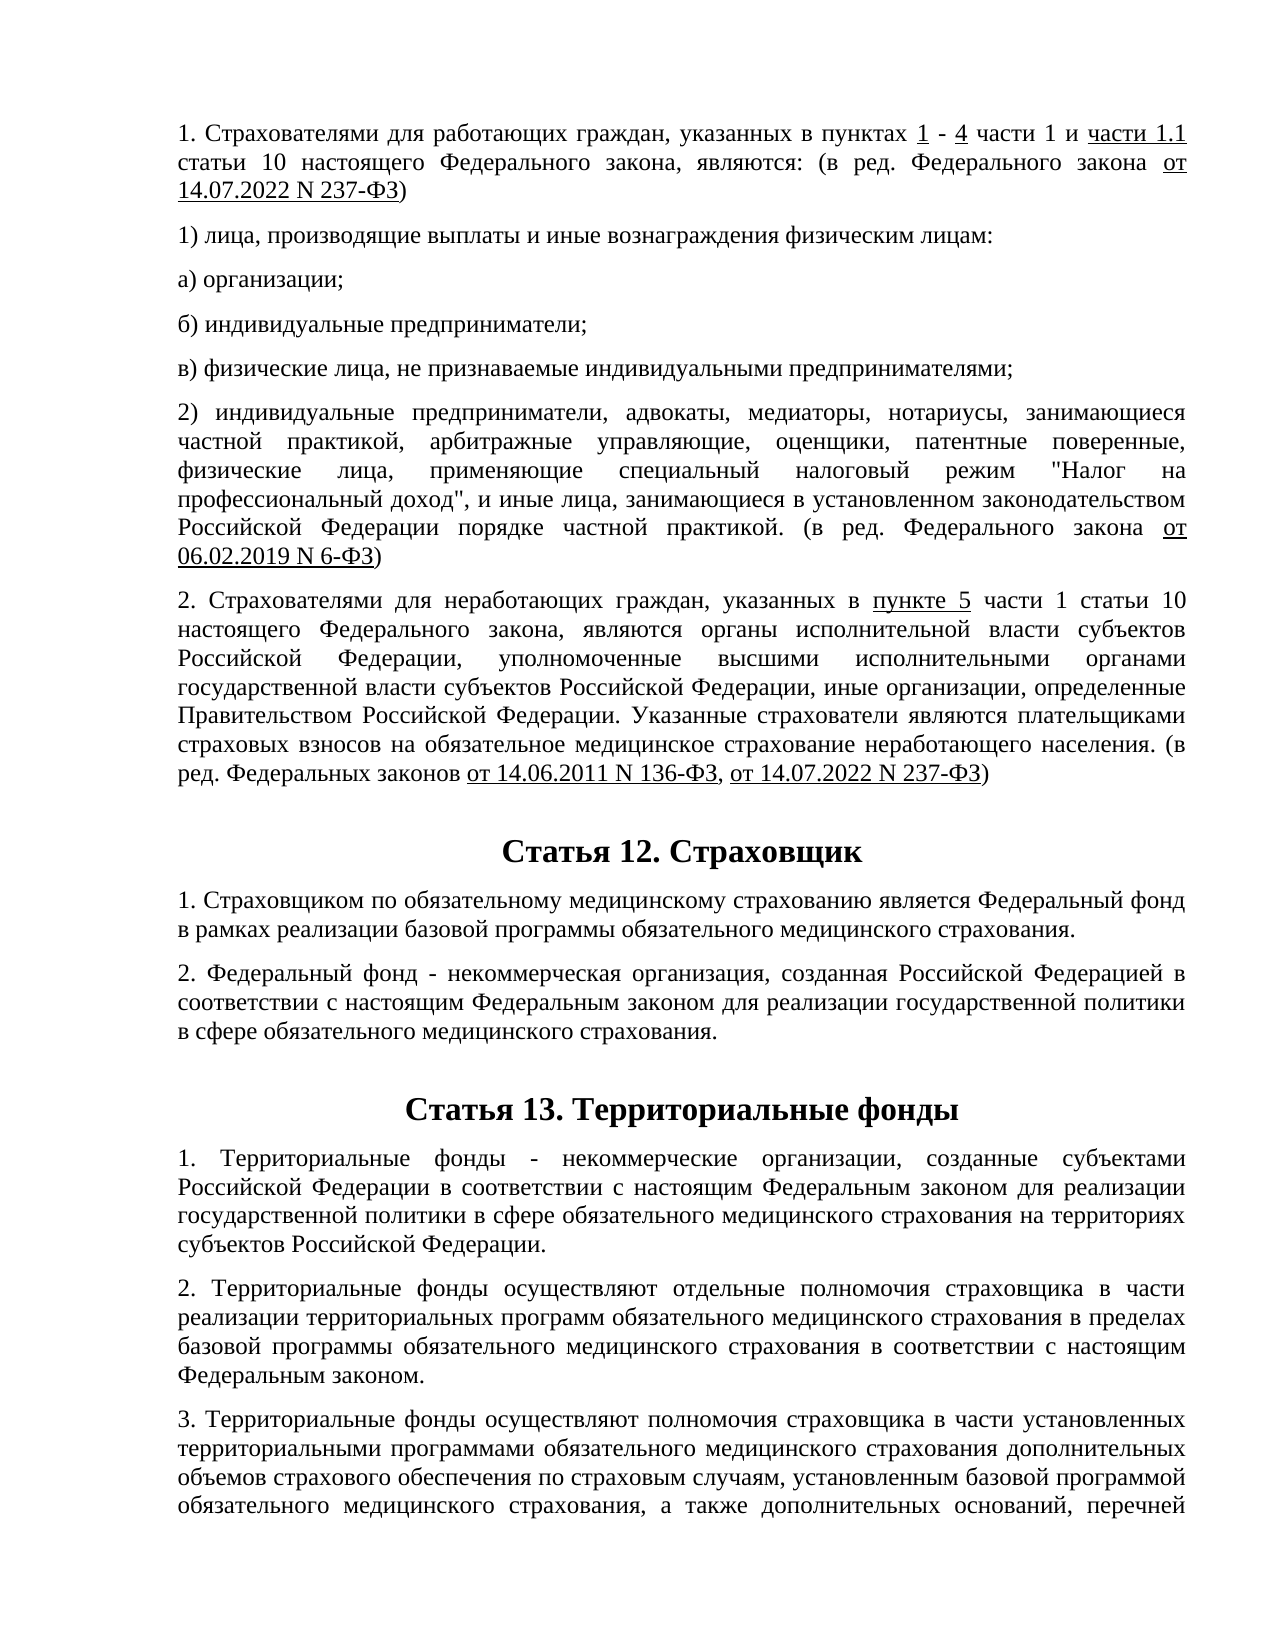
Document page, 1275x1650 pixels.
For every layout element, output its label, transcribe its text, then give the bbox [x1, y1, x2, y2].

text 2) индивидуальные предприниматели, адвокаты, медиаторы, нотариусы, занимающиеся частной практикой, арбитражные управляющие, оценщики, патентные поверенные, физические лица, применяющие специальный налоговый режим "Налог на профессиональный доход", и иные лица, занимающиеся в установленном законодательством Российской Федерации порядке частной практикой. (в ред. Федерального закона от 06.02.2019 N 6-ФЗ) [177, 397, 1186, 570]
text Статья 12. Страховщик [177, 831, 1186, 869]
text 1) лица, производящие выплаты и иные вознаграждения физическим лицам: [177, 220, 1186, 249]
text 2. Территориальные фонды осуществляют отдельные полномочия страховщика в части реализации территориальных программ обязательного медицинского страхования в пределах базовой программы обязательного медицинского страхования в соответствии с настоящим Федеральным законом. [177, 1273, 1186, 1388]
text 1. Территориальные фонды - некоммерческие организации, созданные субъектами Российской Федерации в соответствии с настоящим Федеральным законом для реализации государственной политики в сфере обязательного медицинского страхования на территориях субъектов Российской Федерации. [177, 1143, 1186, 1258]
text 2. Федеральный фонд - некоммерческая организация, созданная Российской Федерацией в соответствии с настоящим Федеральным законом для реализации государственной политики в сфере обязательного медицинского страхования. [177, 958, 1186, 1044]
text Статья 13. Территориальные фонды [177, 1089, 1186, 1127]
text 1. Страховщиком по обязательному медицинскому страхованию является Федеральный фонд в рамках реализации базовой программы обязательного медицинского страхования. [177, 885, 1186, 943]
text 2. Страхователями для неработающих граждан, указанных в пункте 5 части 1 статьи 10 настоящего Федерального закона, являются органы исполнительной власти субъектов Российской Федерации, уполномоченные высшими исполнительными органами государственной власти субъектов Российской Федерации, иные организации, определенные Правительством Российской Федерации. Указанные страхователи являются плательщиками страховых взносов на обязательное медицинское страхование неработающего населения. (в ред. Федеральных законов от 14.06.2011 N 136-ФЗ, от 14.07.2022 N 237-ФЗ) [177, 586, 1186, 787]
text б) индивидуальные предприниматели; [177, 309, 1186, 337]
text 1. Страхователями для работающих граждан, указанных в пунктах 1 - 4 части 1 и части 1.1 статьи 10 настоящего Федерального закона, являются: (в ред. Федерального закона от 14.07.2022 N 237-ФЗ) [177, 118, 1186, 204]
text а) организации; [177, 264, 1186, 293]
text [177, 1404, 1186, 1519]
text в) физические лица, не признаваемые индивидуальными предпринимателями; [177, 353, 1186, 382]
